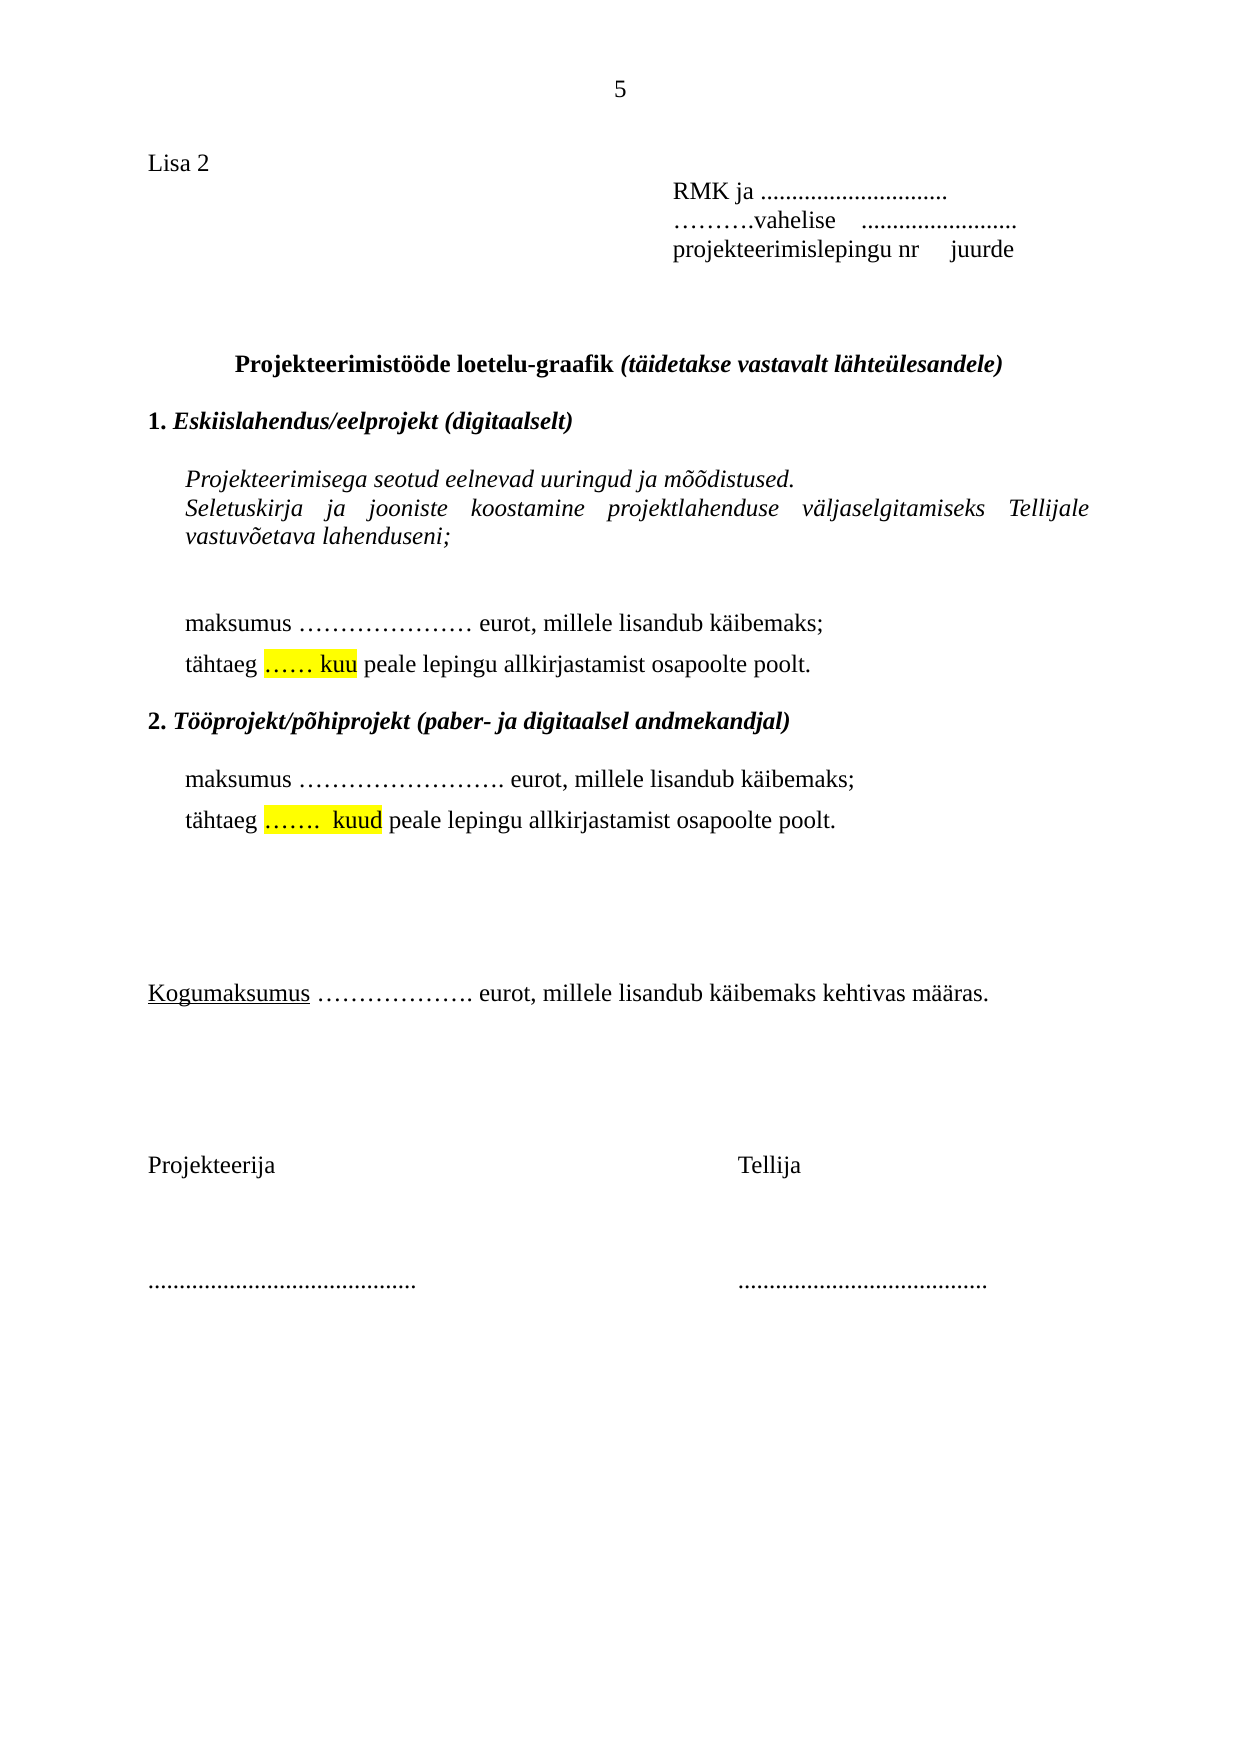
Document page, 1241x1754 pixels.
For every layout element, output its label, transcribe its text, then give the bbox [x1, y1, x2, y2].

text tähtaeg ……. kuud peale lepingu allkirjastamist osapoolte poolt. [382, 805, 1093, 834]
text maksumus ………………… eurot, millele lisandub käibemaks; [185, 608, 1093, 636]
text tähtaeg …… kuu peale lepingu allkirjastamist osapoolte poolt. [357, 649, 1093, 678]
text 2. Tööprojekt/põhiprojekt (paber- ja digitaalsel andmekandjal) [148, 706, 1093, 735]
text ........................................... ........................................ [148, 1265, 1093, 1294]
text Seletuskirja ja jooniste koostamine projektlahenduse väljaselgitamiseks Tellijale vastuvõetava lahenduseni; [185, 493, 1093, 550]
text Projekteerimisega seotud eelnevad uuringud ja mõõdistused. [185, 464, 1093, 493]
text maksumus ……………………. eurot, millele lisandub käibemaks; [185, 764, 1093, 793]
text Kogumaksumus ………………. eurot, millele lisandub käibemaks kehtivas määras. [148, 978, 1093, 1006]
text Lisa 2 [148, 148, 1093, 176]
text Projekteerija Tellija [148, 1150, 1093, 1179]
text RMK ja ..............................……….vahelise ......................... projekteerimislepingu nr juurde [673, 176, 1093, 263]
list Projekteerimistööde loetelu-graafik (täidetakse vastavalt lähteülesandele) [148, 349, 1093, 378]
text 1. Eskiislahendus/eelprojekt (digitaalselt) [148, 406, 1093, 435]
